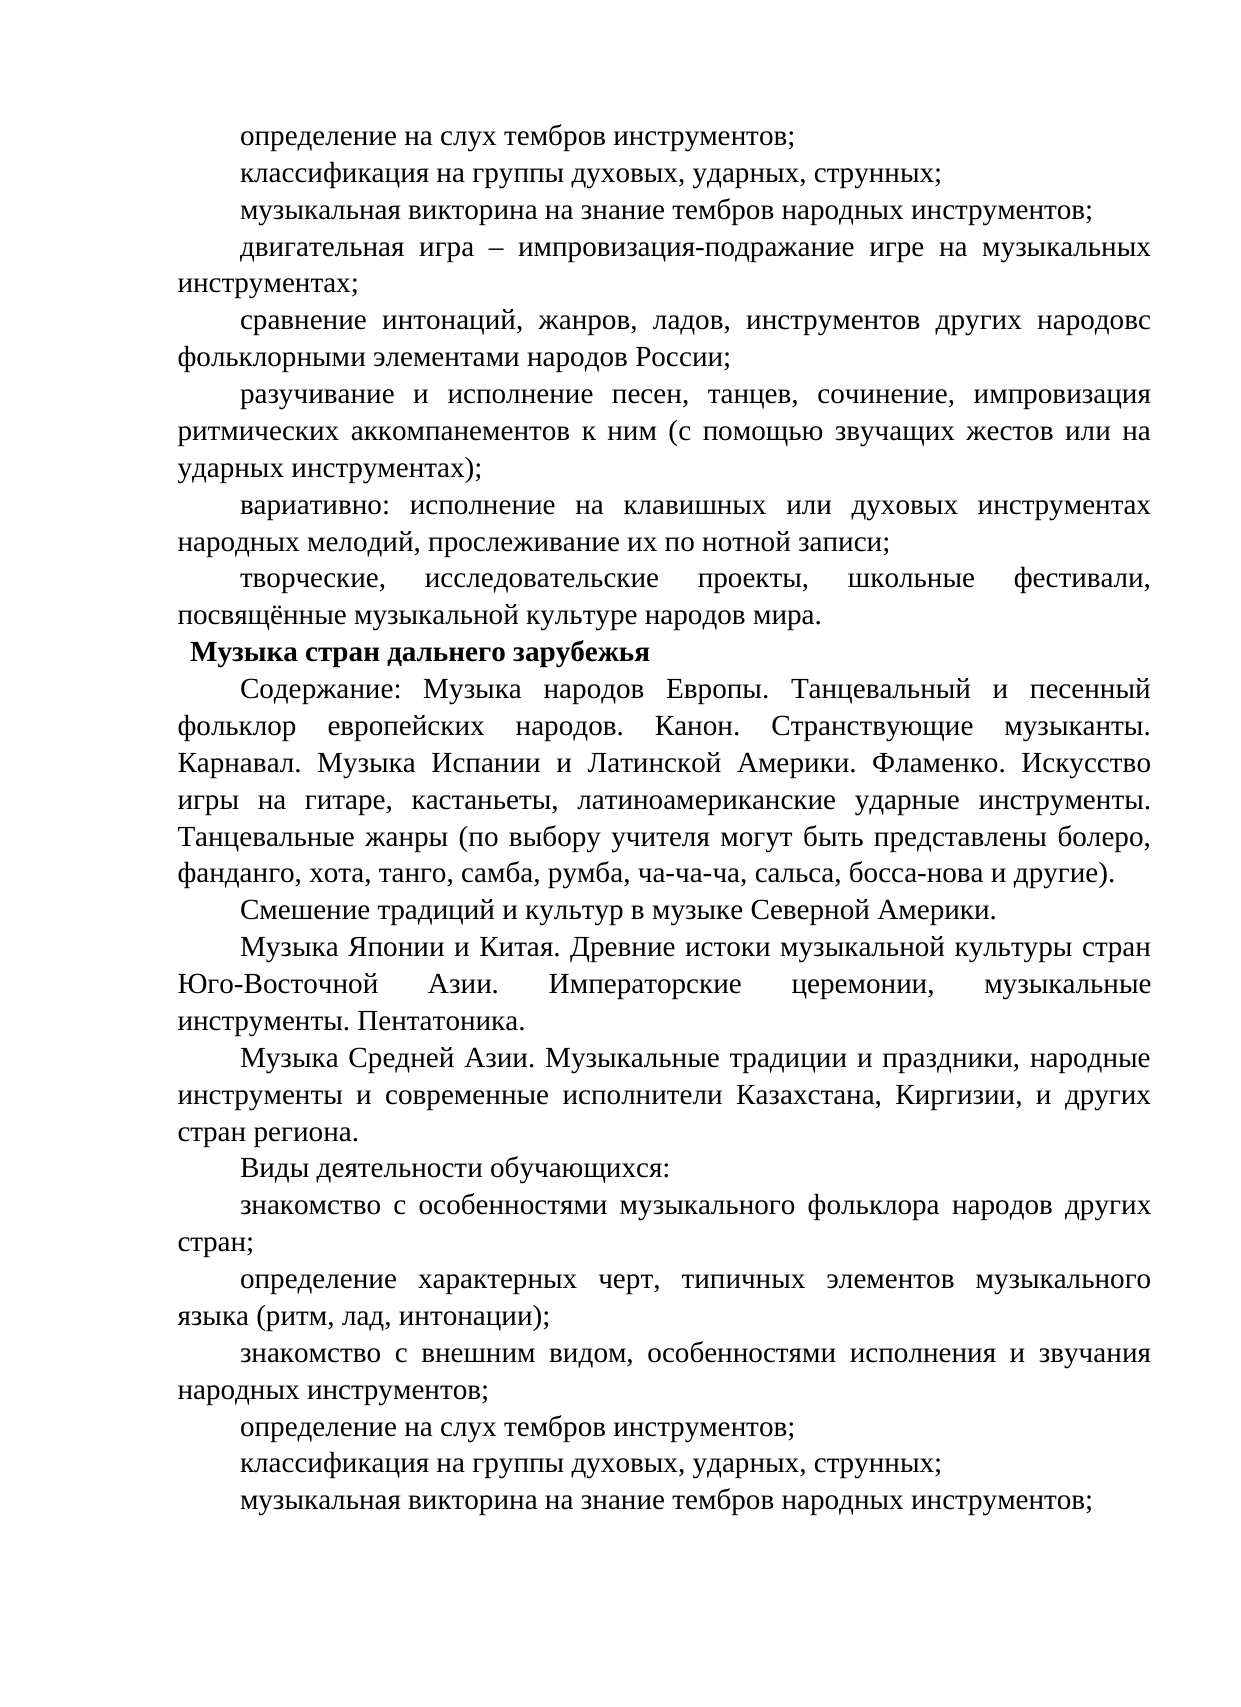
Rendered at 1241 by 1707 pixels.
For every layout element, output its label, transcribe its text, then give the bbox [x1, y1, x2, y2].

text Музыка Японии и Китая. Древние истоки музыкальной культуры стран Юго-Восточной Азии. Императорские церемонии, музыкальные инструменты. Пентатоника. [177, 929, 1152, 1037]
text Смешение традиций и культур в музыке Северной Америки. [177, 892, 1152, 926]
text определение на слух тембров инструментов; [177, 1409, 1152, 1442]
text Виды деятельности обучающихся: [177, 1151, 1152, 1184]
text Музыка Средней Азии. Музыкальные традиции и праздники, народные инструменты и современные исполнители Казахстана, Киргизии, и других стран региона. [177, 1040, 1152, 1147]
text творческие, исследовательские проекты, школьные фестивали, посвящённые музыкальной культуре народов мира. [177, 561, 1152, 631]
text музыкальная викторина на знание тембров народных инструментов; [177, 1482, 1152, 1516]
text классификация на группы духовых, ударных, струнных; [177, 1446, 1152, 1479]
text определение на слух тембров инструментов; [177, 118, 1152, 152]
text сравнение интонаций, жанров, ладов, инструментов других народовс фольклорными элементами народов России; [177, 302, 1152, 373]
text знакомство с внешним видом, особенностями исполнения и звучания народных инструментов; [177, 1335, 1152, 1405]
text классификация на группы духовых, ударных, струнных; [177, 155, 1152, 188]
text музыкальная викторина на знание тембров народных инструментов; [177, 192, 1152, 225]
text двигательная игра – импровизация-подражание игре на музыкальных инструментах; [177, 229, 1152, 299]
text знакомство с особенностями музыкального фольклора народов других стран; [177, 1187, 1152, 1258]
text определение характерных черт, типичных элементов музыкального языка (ритм, лад, интонации); [177, 1261, 1152, 1332]
text вариативно: исполнение на клавишных или духовых инструментах народных мелодий, прослеживание их по нотной записи; [177, 487, 1152, 557]
text разучивание и исполнение песен, танцев, сочинение, импровизация ритмических аккомпанементов к ним (с помощью звучащих жестов или на ударных инструментах); [177, 376, 1152, 483]
text Музыка стран дальнего зарубежья [190, 634, 1152, 668]
text Содержание: Музыка народов Европы. Танцевальный и песенный фольклор европейских народов. Канон. Странствующие музыканты. Карнавал. Музыка Испании и Латинской Америки. Фламенко. Искусство игры на гитаре, кастаньеты, латиноамериканские ударные инструменты. Танцевальные жанры (по выбору учителя могут быть представлены болеро, фанданго, хота, танго, самба, румба, ча-ча-ча, сальса, босса-нова и другие). [177, 671, 1152, 889]
